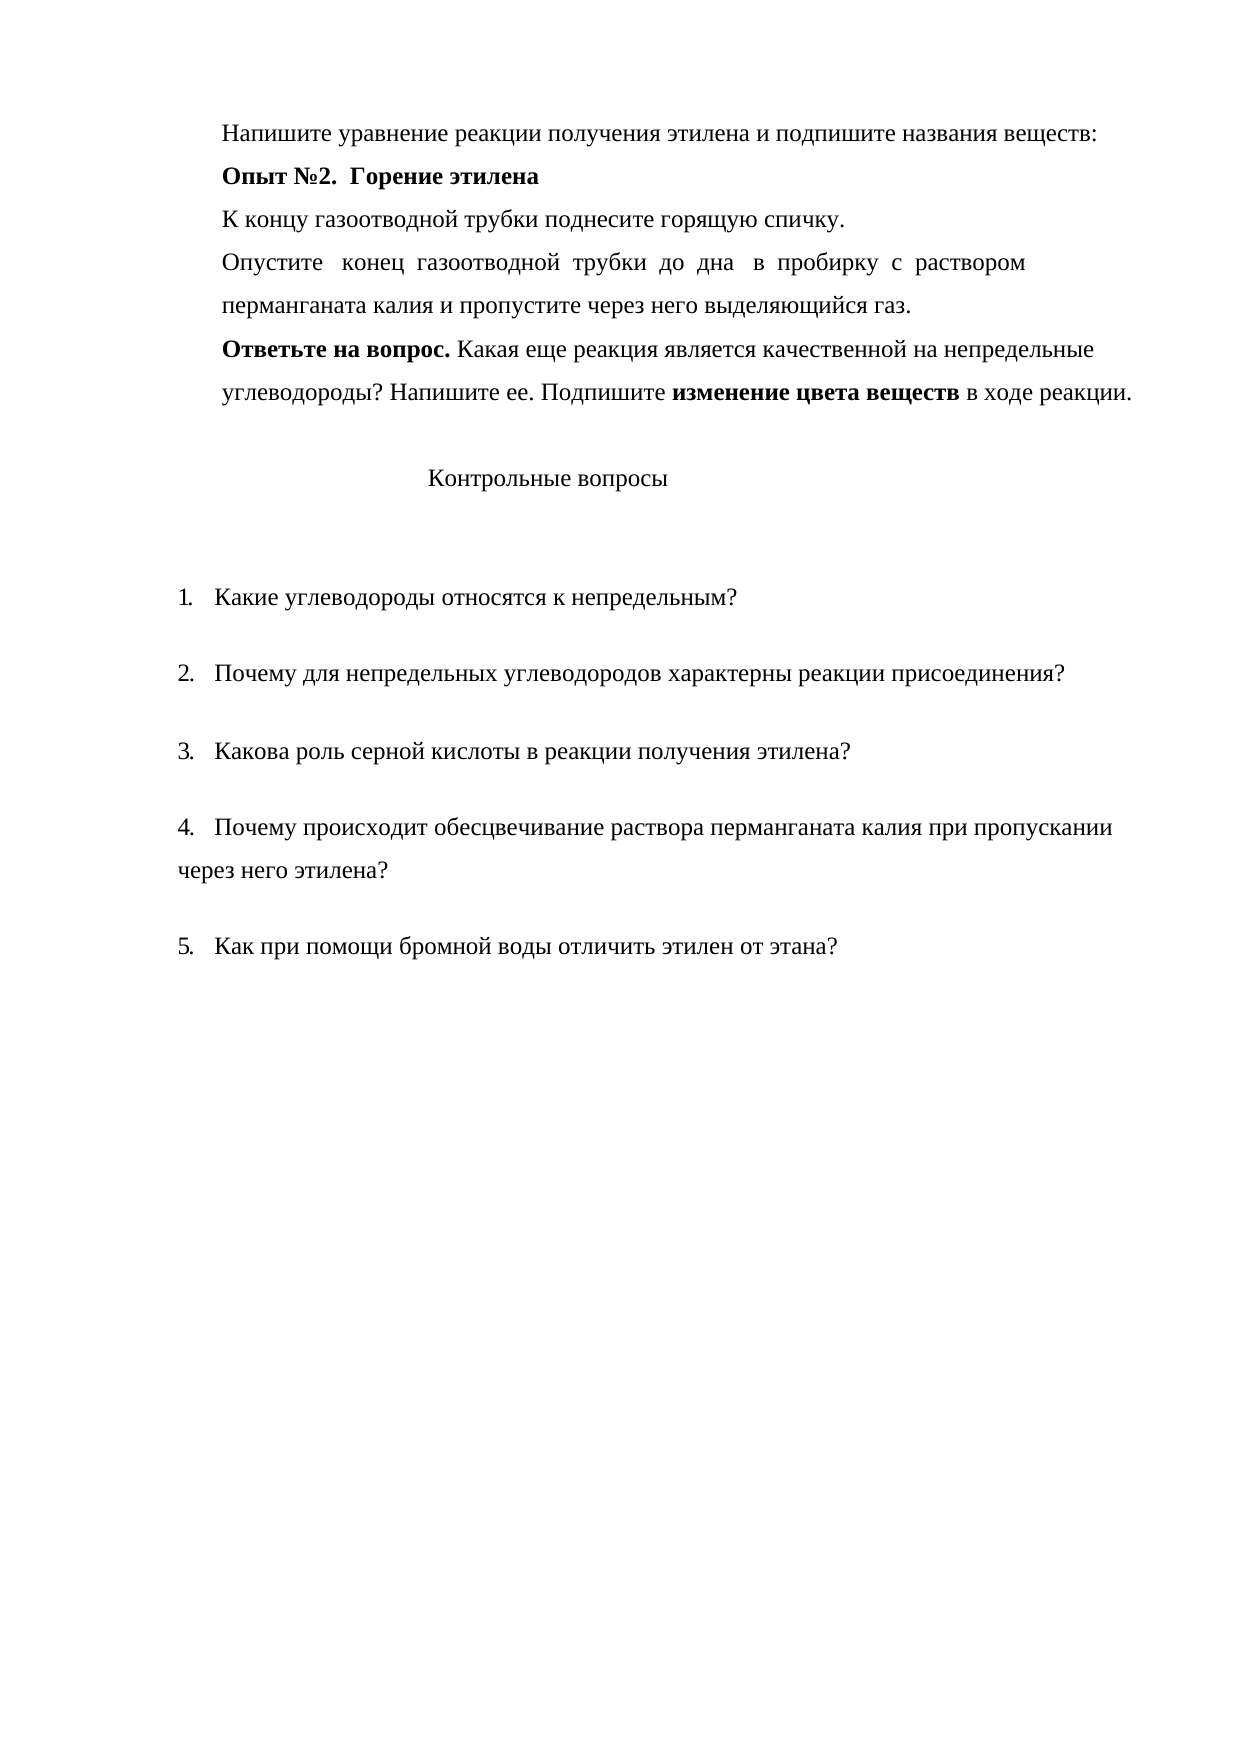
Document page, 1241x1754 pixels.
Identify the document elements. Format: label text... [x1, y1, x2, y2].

list Какие углеводороды относятся к непредельным? [177, 582, 1152, 611]
list Почему для непредельных углеводородов характерны реакции присоединения? [177, 658, 1096, 687]
list Как при помощи бромной воды отличить этилен от этана? [177, 931, 1152, 960]
text К концу газоотводной трубки поднесите горящую спичку. Опустите конец газоотводной трубки до дна в пробирку с раствором перманганата калия и пропустите через него выделяющийся газ. [222, 204, 1152, 319]
text Опыт №2. Горение этилена [222, 161, 1152, 190]
list Какова роль серной кислоты в реакции получения этилена? [177, 736, 1152, 765]
text Контрольные вопросы [428, 463, 1152, 492]
list Почему происходит обесцвечивание раствора перманганата калия при пропускании через него этилена? [177, 812, 1152, 884]
text Напишите уравнение реакции получения этилена и подпишите названия веществ: [215, 118, 1152, 147]
text Ответьте на вопрос. Какая еще реакция является качественной на непредельные углеводороды? Напишите ее. Подпишите изменение цвета веществ в ходе реакции. [222, 334, 1152, 406]
